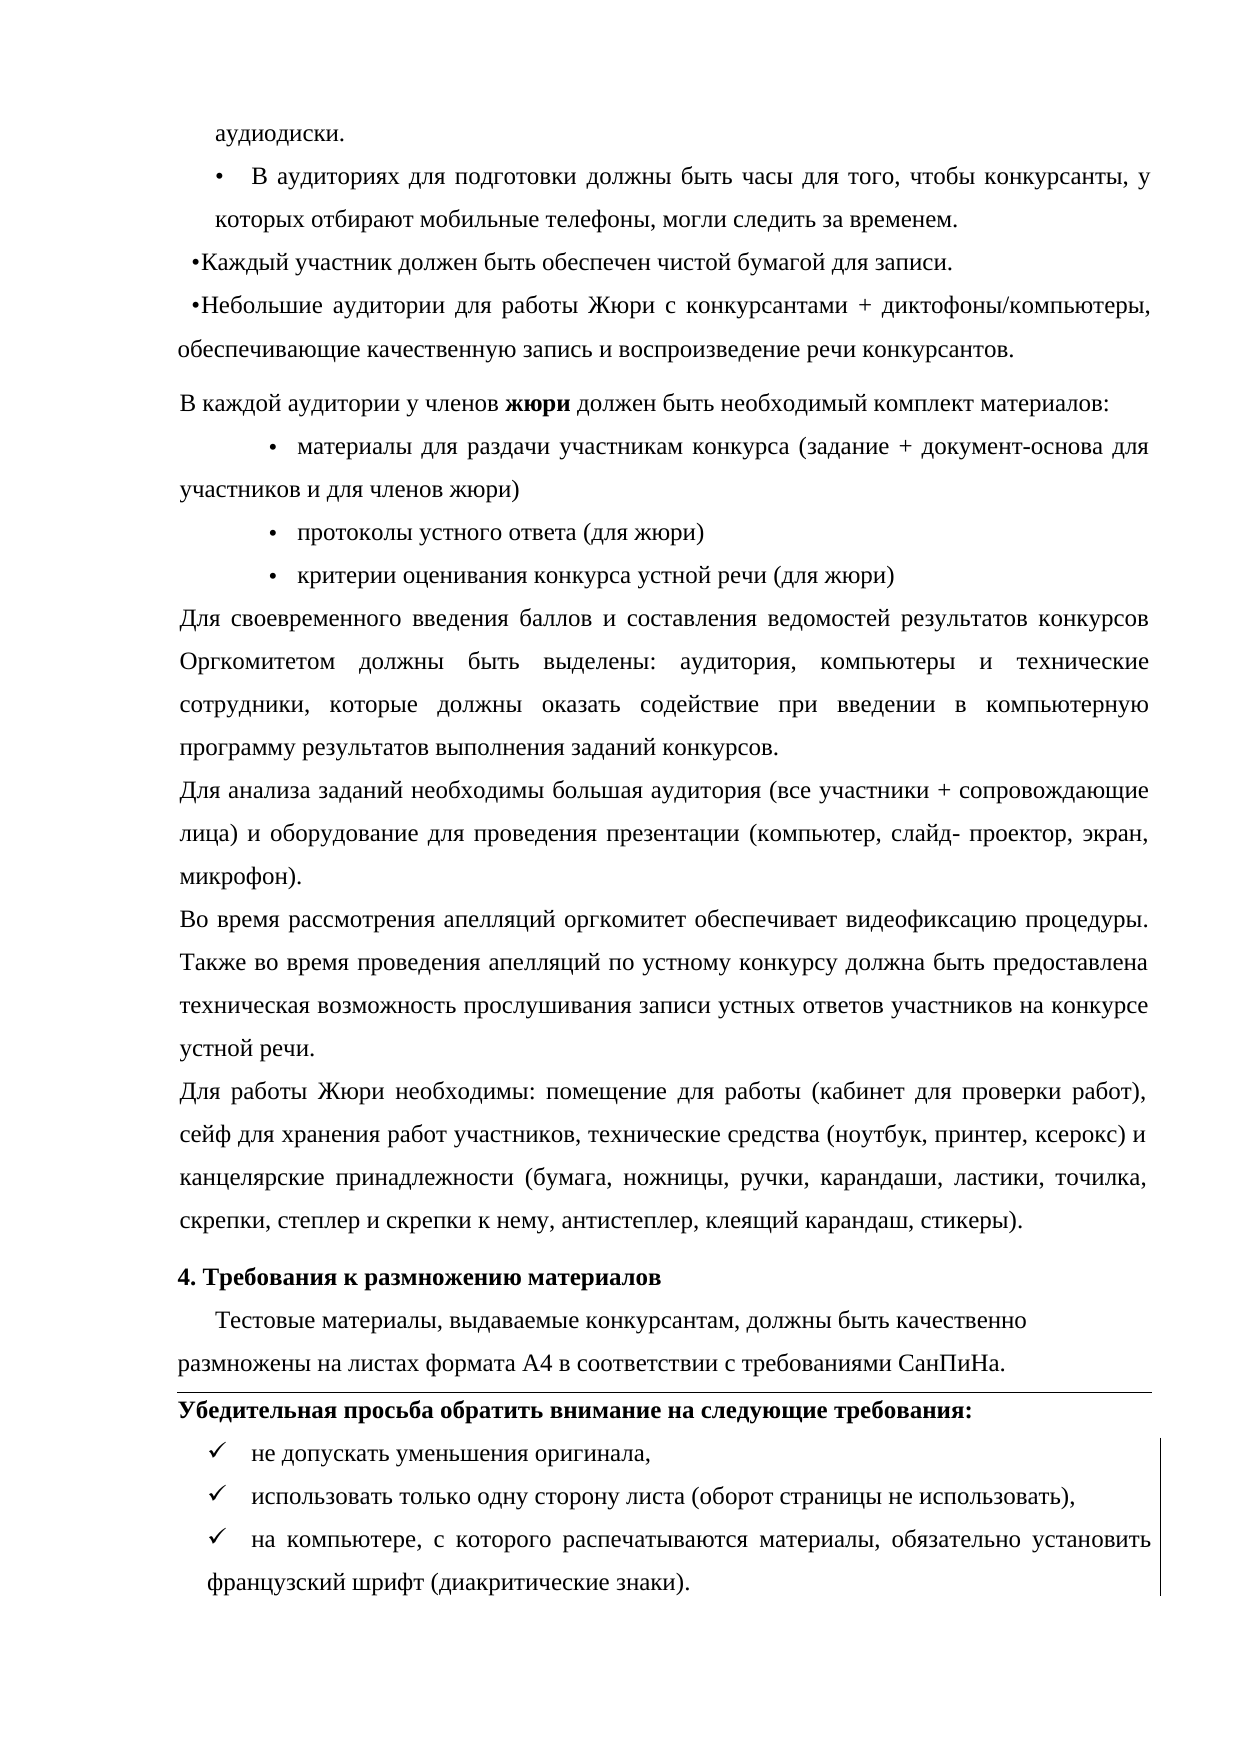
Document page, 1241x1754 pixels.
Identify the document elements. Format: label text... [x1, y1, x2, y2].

text Для работы Жюри необходимы: помещение для работы (кабинет для проверки работ), сейф для хранения работ участников, технические средства (ноутбук, принтер, ксерокс) и канцелярские принадлежности (бумага, ножницы, ручки, карандаши, ластики, точилка, скрепки, степлер и скрепки к нему, антистеплер, клеящий карандаш, стикеры). [179, 1065, 1147, 1237]
text В каждой аудитории у членов жюри должен быть необходимый комплект материалов: [179, 377, 1149, 420]
text 4. Требования к размножению материалов [177, 1262, 1152, 1291]
list критерии оценивания конкурса устной речи (для жюри) [179, 549, 1152, 592]
list материалы для раздачи участникам конкурса (задание + документ-основа для участников и для членов жюри) [179, 420, 1149, 506]
text Для анализа заданий необходимы большая аудитория (все участники + сопровождающие лица) и оборудование для проведения презентации (компьютер, слайд- проектор, экран, микрофон). [179, 764, 1149, 893]
text Во время рассмотрения апелляций оргкомитет обеспечивает видеофиксацию процедуры. Также во время проведения апелляций по устному конкурсу должна быть предоставлена техническая возможность прослушивания записи устных ответов участников на конкурсе устной речи. [179, 893, 1149, 1065]
text Тестовые материалы, выдаваемые конкурсантам, должны быть качественно размножены на листах формата А4 в соответствии с требованиями СанПиНа. [177, 1305, 1152, 1377]
text Для своевременного введения баллов и составления ведомостей результатов конкурсов Оргкомитетом должны быть выделены: аудитория, компьютеры и технические сотрудники, которые должны оказать содействие при введении в компьютерную программу результатов выполнения заданий конкурсов. [179, 592, 1149, 764]
list В аудиториях для подготовки должны быть часы для того, чтобы конкурсанты, у которых отбирают мобильные телефоны, могли следить за временем. [215, 161, 1152, 233]
list протоколы устного ответа (для жюри) [179, 506, 1152, 549]
list Небольшие аудитории для работы Жюри с конкурсантами + диктофоны/компьютеры, обеспечивающие качественную запись и воспроизведение речи конкурсантов. [177, 291, 1152, 362]
text Убедительная просьба обратить внимание на следующие требования: [177, 1393, 1152, 1423]
list Каждый участник должен быть обеспечен чистой бумагой для записи. [177, 247, 1152, 276]
list не допускать уменьшения оригинала, [207, 1438, 1160, 1467]
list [215, 118, 1152, 147]
list на компьютере, с которого распечатываются материалы, обязательно установить французский шрифт (диакритические знаки). [207, 1524, 1160, 1596]
list использовать только одну сторону листа (оборот страницы не использовать), [207, 1481, 1160, 1510]
